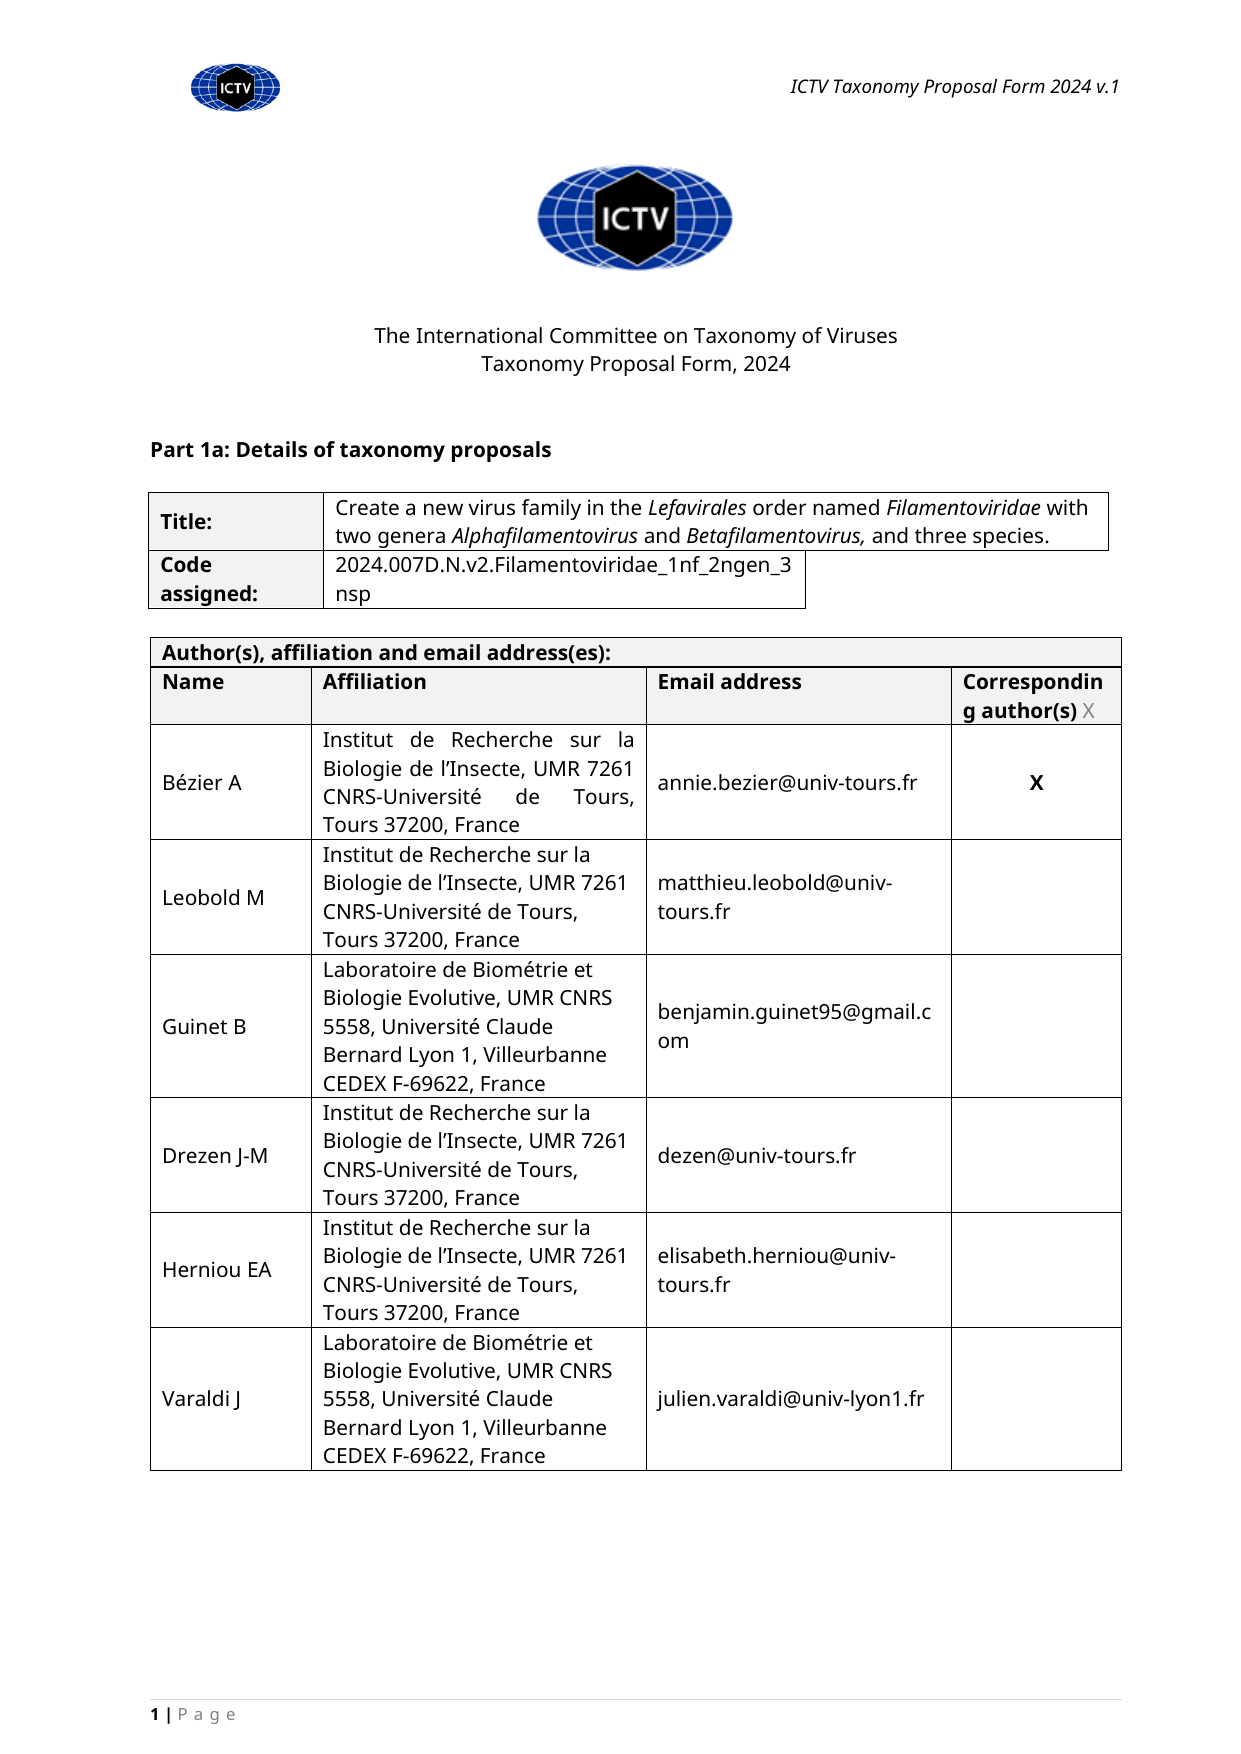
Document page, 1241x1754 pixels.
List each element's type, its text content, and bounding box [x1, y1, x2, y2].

picture [190, 56, 282, 113]
table_cell Institut de Recherche sur la Biologie de l’Insecte, UMR 7261 CNRS-Université de Tours, Tours 37200, France [312, 1213, 646, 1327]
table_cell benjamin.guinet95@gmail.com [647, 955, 951, 1097]
table_cell Email address [647, 668, 951, 724]
table_cell matthieu.leobold@univ-tours.fr [647, 840, 951, 954]
table_cell Institut de Recherche sur la Biologie de l’Insecte, UMR 7261 CNRS-Université de Tours, Tours 37200, France [312, 840, 646, 954]
table_cell Institut de Recherche sur la Biologie de l’Insecte, UMR 7261 CNRS-Université de Tours, Tours 37200, France [312, 1098, 646, 1212]
table_cell Code assigned: [149, 551, 323, 607]
picture [535, 150, 737, 274]
table_cell [952, 955, 1121, 1097]
table_cell Name [151, 668, 311, 724]
table_cell Herniou EA [151, 1213, 311, 1327]
table_cell elisabeth.herniou@univ-tours.fr [647, 1213, 951, 1327]
table_cell [952, 1328, 1121, 1470]
table_cell Drezen J-M [151, 1098, 311, 1212]
table_cell Guinet B [151, 955, 311, 1097]
table_cell julien.varaldi@univ-lyon1.fr [647, 1328, 951, 1470]
table_cell 2024.007D.N.v2.Filamentoviridae_1nf_2ngen_3nsp [324, 551, 805, 607]
table_cell dezen@univ-tours.fr [647, 1098, 951, 1212]
text Taxonomy Proposal Form, 2024 [150, 349, 1122, 378]
table_cell [952, 1098, 1121, 1212]
table_cell Laboratoire de Biométrie et Biologie Evolutive, UMR CNRS 5558, Université Claude Bernard Lyon 1, Villeurbanne CEDEX F-69622, France [312, 1328, 646, 1470]
table_cell Bézier A [151, 725, 311, 839]
table_cell [952, 840, 1121, 954]
table_cell Laboratoire de Biométrie et Biologie Evolutive, UMR CNRS 5558, Université Claude Bernard Lyon 1, Villeurbanne CEDEX F-69622, France [312, 955, 646, 1097]
text The International Committee on Taxonomy of Viruses [150, 321, 1122, 349]
text Part 1a: Details of taxonomy proposals [150, 435, 1122, 463]
table_cell Corresponding author(s) X [952, 668, 1121, 724]
table_cell [952, 1213, 1121, 1327]
table_cell Affiliation [312, 668, 646, 724]
table_cell Varaldi J [151, 1328, 311, 1470]
table_cell Institut de Recherche sur la Biologie de l’Insecte, UMR 7261 CNRS-Université de Tours, Tours 37200, France [312, 725, 646, 839]
table_cell Leobold M [151, 840, 311, 954]
table_header Title: [149, 493, 323, 549]
table_cell X [952, 725, 1121, 839]
table_cell annie.bezier@univ-tours.fr [647, 725, 951, 839]
table_header Create a new virus family in the Lefavirales order named Filamentoviridae with two genera Alphafilamentovirus and Betafilamentovirus, and three species. [324, 493, 1108, 549]
table_header Author(s), affiliation and email address(es): [151, 638, 1121, 666]
